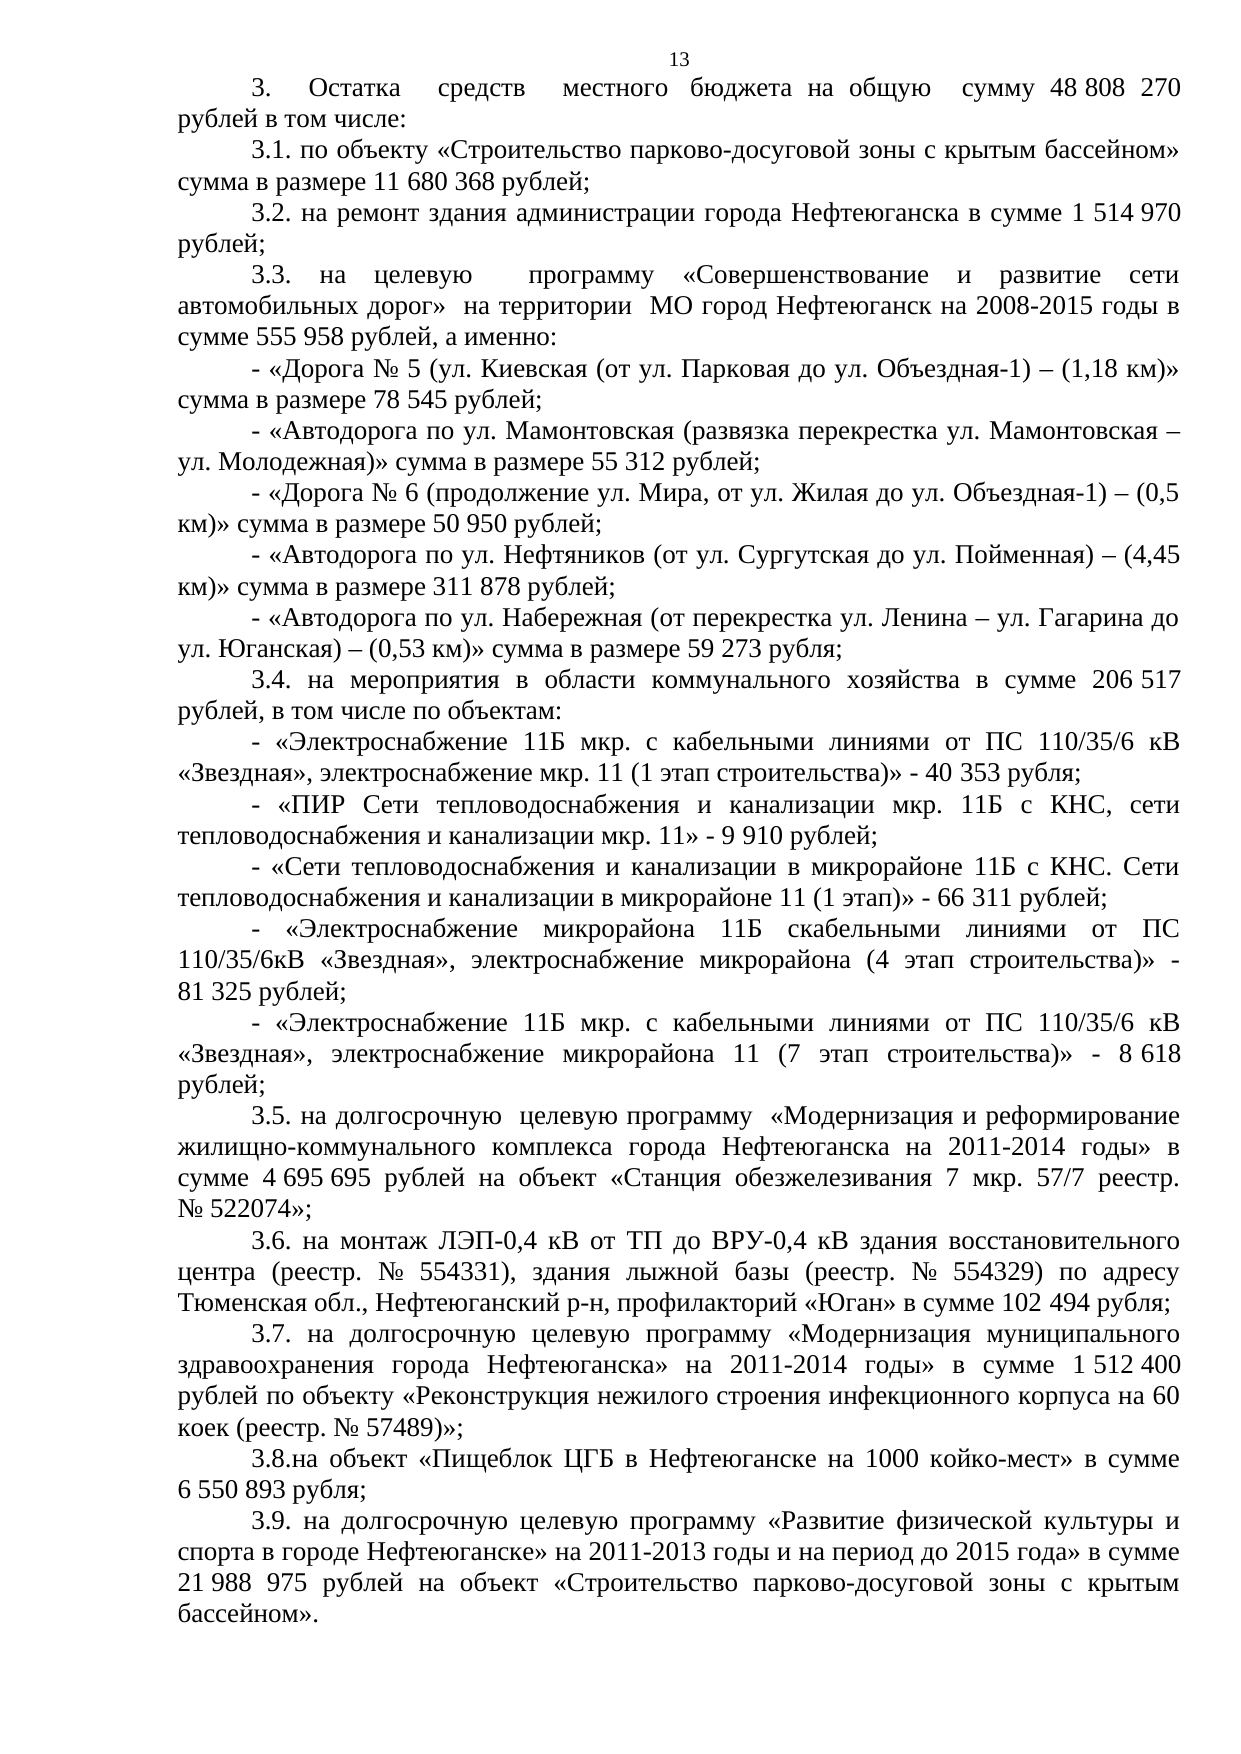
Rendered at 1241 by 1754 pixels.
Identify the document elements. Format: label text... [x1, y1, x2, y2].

text - «Автодорога по ул. Нефтяников (от ул. Сургутская до ул. Пойменная) – (4,45 км)» сумма в размере 311 878 рублей; [177, 538, 1181, 601]
text - «Электроснабжение микрорайона 11Б скабельными линиями от ПС 110/35/6кВ «Звездная», электроснабжение микрорайона (4 этап строительства)» - 81 325 рублей; [177, 912, 1181, 1006]
text 3.2. на ремонт здания администрации города Нефтеюганска в сумме 1 514 970 рублей; [177, 196, 1181, 258]
text 3.5. на долгосрочную целевую программу «Модернизация и реформирование жилищно-коммунального комплекса города Нефтеюганска на 2011-2014 годы» в сумме 4 695 695 рублей на объект «Станция обезжелезивания 7 мкр. 57/7 реестр. № 522074»; [177, 1099, 1181, 1224]
text 3.1. по объекту «Строительство парково-досуговой зоны с крытым бассейном» сумма в размере 11 680 368 рублей; [177, 134, 1181, 196]
text - «Дорога № 5 (ул. Киевская (от ул. Парковая до ул. Объездная-1) – (1,18 км)» сумма в размере 78 545 рублей; [177, 352, 1181, 414]
text 3.8.на объект «Пищеблок ЦГБ в Нефтеюганске на 1000 койко-мест» в сумме 6 550 893 рубля; [177, 1442, 1181, 1504]
text - «Сети тепловодоснабжения и канализации в микрорайоне 11Б с КНС. Сети тепловодоснабжения и канализации в микрорайоне 11 (1 этап)» - 66 311 рублей; [177, 850, 1181, 912]
text 3.9. на долгосрочную целевую программу «Развитие физической культуры и спорта в городе Нефтеюганске» на 2011-2013 годы и на период до 2015 года» в сумме 21 988 975 рублей на объект «Строительство парково-досуговой зоны с крытым бассейном». [177, 1504, 1181, 1629]
text 3. Остатка средств местного бюджета на общую сумму 48 808 270 рублей в том числе: [177, 71, 1181, 134]
text - «Электроснабжение 11Б мкр. с кабельными линиями от ПС 110/35/6 кВ «Звездная», электроснабжение мкр. 11 (1 этап строительства)» - 40 353 рубля; [177, 725, 1181, 788]
text - «ПИР Сети тепловодоснабжения и канализации мкр. 11Б с КНС, сети тепловодоснабжения и канализации мкр. 11» - 9 910 рублей; [177, 788, 1181, 850]
text 3.4. на мероприятия в области коммунального хозяйства в сумме 206 517 рублей, в том числе по объектам: [177, 663, 1181, 725]
text 3.7. на долгосрочную целевую программу «Модернизация муниципального здравоохранения города Нефтеюганска» на 2011-2014 годы» в сумме 1 512 400 рублей по объекту «Реконструкция нежилого строения инфекционного корпуса на 60 коек (реестр. № 57489)»; [177, 1317, 1181, 1442]
text 3.6. на монтаж ЛЭП-0,4 кВ от ТП до ВРУ-0,4 кВ здания восстановительного центра (реестр. № 554331), здания лыжной базы (реестр. № 554329) по адресу Тюменская обл., Нефтеюганский р-н, профилакторий «Юган» в сумме 102 494 рубля; [177, 1224, 1181, 1317]
text - «Электроснабжение 11Б мкр. с кабельными линиями от ПС 110/35/6 кВ «Звездная», электроснабжение микрорайона 11 (7 этап строительства)» - 8 618 рублей; [177, 1006, 1181, 1099]
text - «Автодорога по ул. Мамонтовская (развязка перекрестка ул. Мамонтовская – ул. Молодежная)» сумма в размере 55 312 рублей; [177, 414, 1181, 476]
text - «Автодорога по ул. Набережная (от перекрестка ул. Ленина – ул. Гагарина до ул. Юганская) – (0,53 км)» сумма в размере 59 273 рубля; [177, 601, 1181, 663]
text 3.3. на целевую программу «Совершенствование и развитие сети автомобильных дорог» на территории МО город Нефтеюганск на 2008-2015 годы в сумме 555 958 рублей, а именно: [177, 258, 1181, 352]
text - «Дорога № 6 (продолжение ул. Мира, от ул. Жилая до ул. Объездная-1) – (0,5 км)» сумма в размере 50 950 рублей; [177, 476, 1181, 538]
